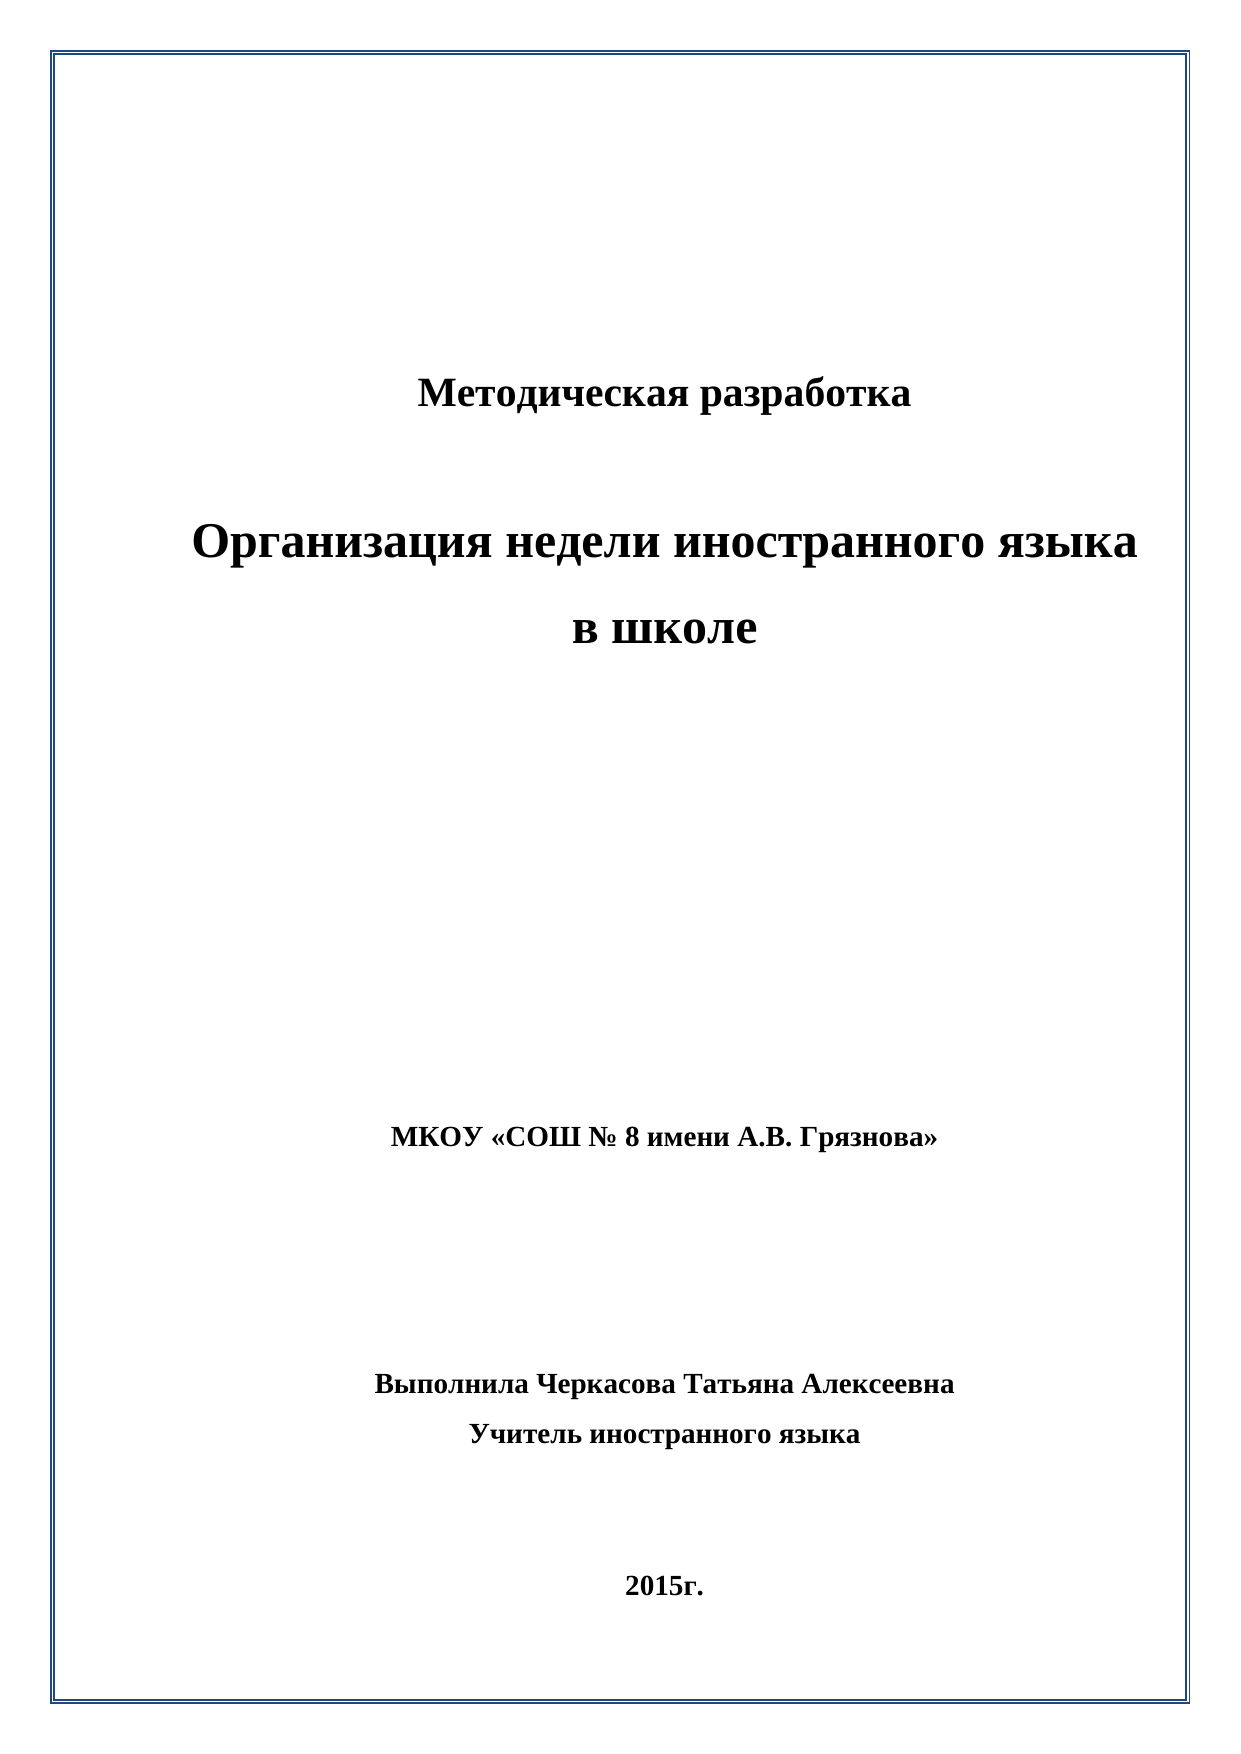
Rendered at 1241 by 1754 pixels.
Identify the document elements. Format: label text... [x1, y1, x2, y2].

text МКОУ «СОШ № 8 имени А.В. Грязнова» [177, 1119, 1152, 1153]
text Методическая разработка [177, 367, 1152, 415]
text 2015г. [177, 1568, 1152, 1601]
text Организация недели иностранного языка в школе [177, 511, 1152, 655]
text Учитель иностранного языка [177, 1417, 1152, 1450]
text Выполнила Черкасова Татьяна Алексеевна [177, 1366, 1152, 1400]
